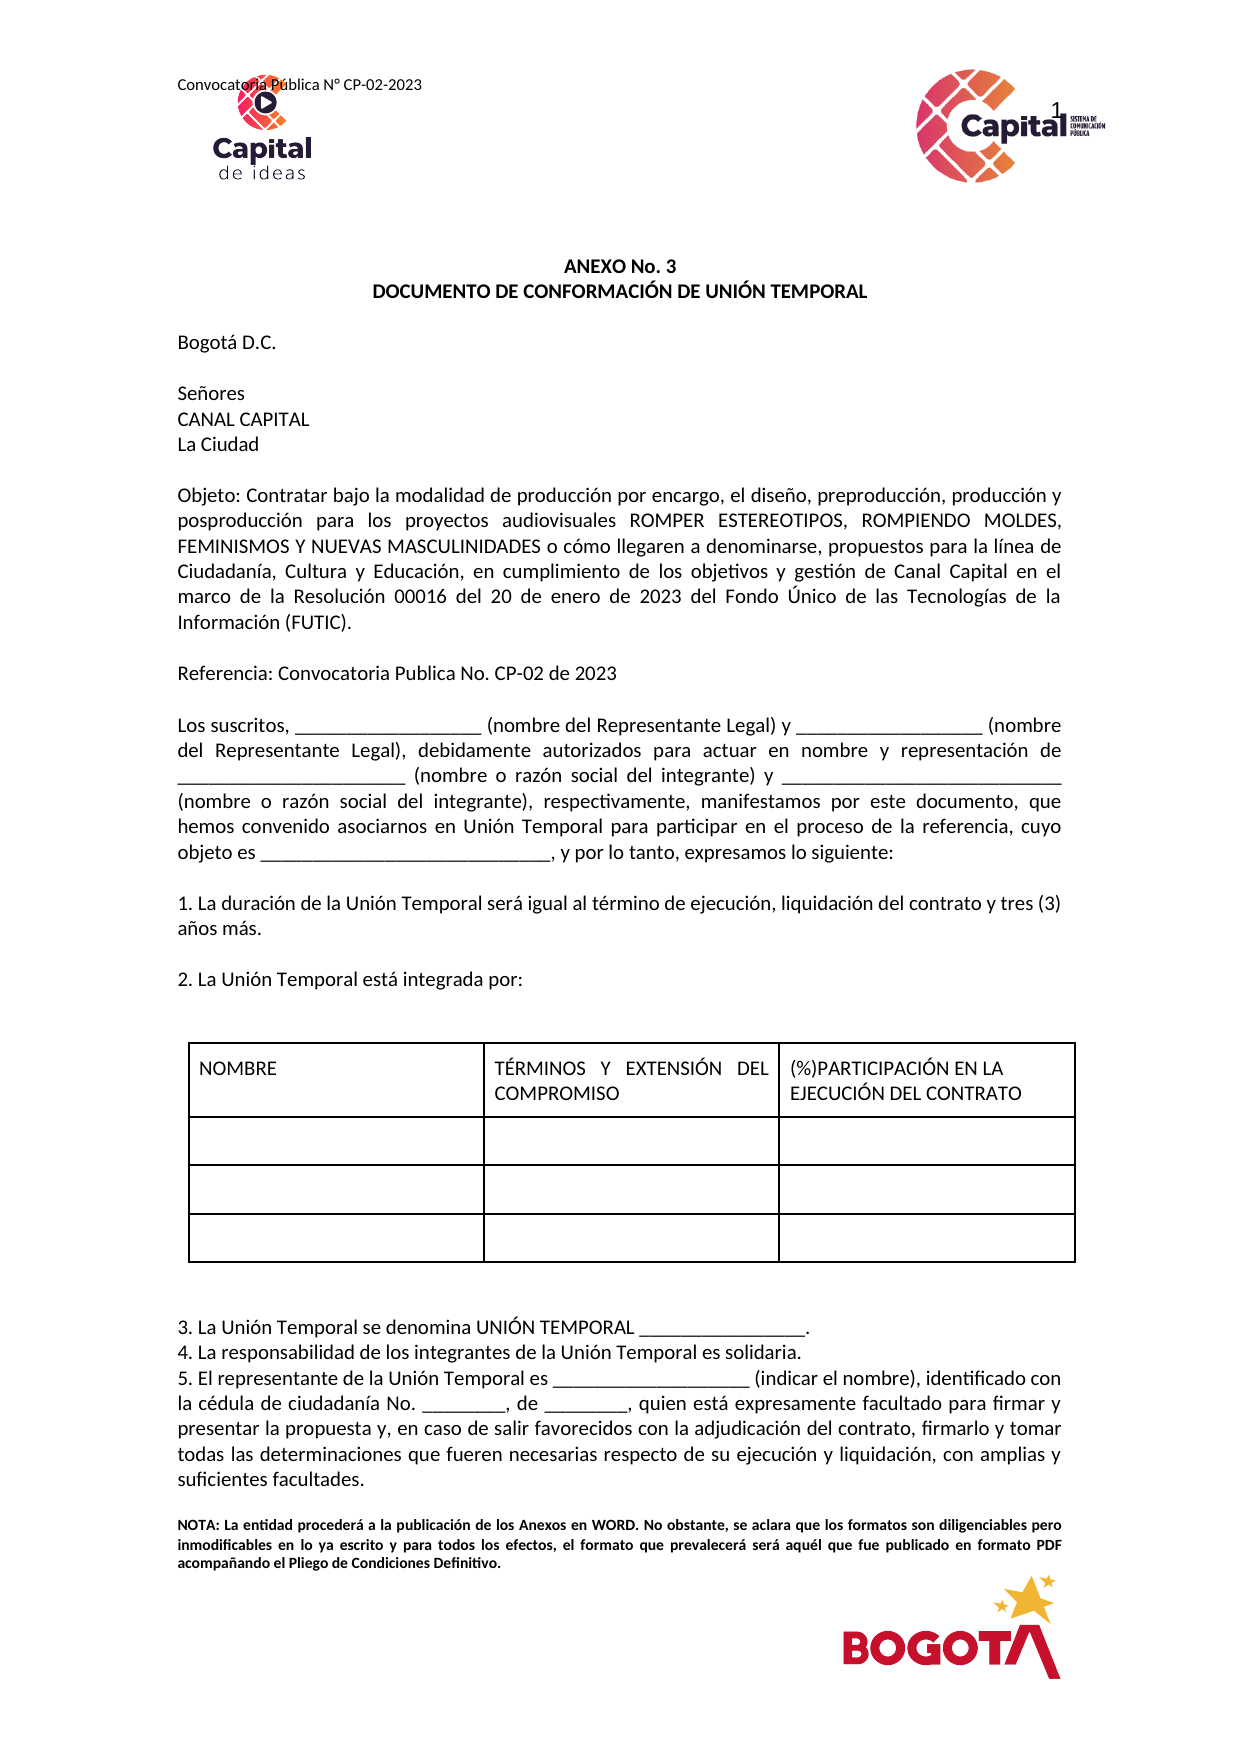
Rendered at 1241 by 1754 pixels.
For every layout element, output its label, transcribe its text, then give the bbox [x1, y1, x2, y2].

table_cell [190, 1215, 483, 1261]
table_cell [780, 1215, 1074, 1261]
table_cell [780, 1118, 1074, 1164]
text CANAL CAPITAL [177, 406, 1063, 431]
text La Ciudad [177, 431, 1063, 457]
text 4. La responsabilidad de los integrantes de la Unión Temporal es solidaria. [177, 1339, 1063, 1365]
table_cell [190, 1166, 483, 1213]
text Bogotá D.C. [177, 329, 1063, 355]
text DOCUMENTO DE CONFORMACIÓN DE UNIÓN TEMPORAL [177, 279, 1063, 304]
table_cell [485, 1166, 778, 1213]
table_header (%)PARTICIPACIÓN EN LA EJECUCIÓN DEL CONTRATO [780, 1044, 1074, 1116]
text ANEXO No. 3 [177, 253, 1063, 279]
text 5. El representante de la Unión Temporal es ___________________ (indicar el nombre), identificado con la cédula de ciudadanía No. ________, de ________, quien está expresamente facultado para firmar y presentar la propuesta y, en caso de salir favorecidos con la adjudicación del contrato, firmarlo y tomar todas las determinaciones que fueren necesarias respecto de su ejecución y liquidación, con amplias y suficientes facultades. [177, 1365, 1063, 1492]
picture [885, 56, 1118, 202]
picture [177, 45, 347, 214]
table_cell [485, 1118, 778, 1164]
text Referencia: Convocatoria Publica No. CP-02 de 2023 [177, 660, 1063, 685]
table_cell [485, 1215, 778, 1261]
text Los suscritos, __________________ (nombre del Representante Legal) y __________________ (nombre del Representante Legal), debidamente autorizados para actuar en nombre y representación de ______________________ (nombre o razón social del integrante) y ___________________________ (nombre o razón social del integrante), respectivamente, manifestamos por este documento, que hemos convenido asociarnos en Unión Temporal para participar en el proceso de la referencia, cuyo objeto es ____________________________, y por lo tanto, expresamos lo siguiente: [177, 712, 1063, 864]
table_header NOMBRE [190, 1044, 483, 1116]
text Objeto: Contratar bajo la modalidad de producción por encargo, el diseño, preproducción, producción y posproducción para los proyectos audiovisuales ROMPER ESTEREOTIPOS, ROMPIENDO MOLDES, FEMINISMOS Y NUEVAS MASCULINIDADES o cómo llegaren a denominarse, propuestos para la línea de Ciudadanía, Cultura y Educación, en cumplimiento de los objetivos y gestión de Canal Capital en el marco de la Resolución 00016 del 20 de enero de 2023 del Fondo Único de las Tecnologías de la Información (FUTIC). [177, 482, 1063, 634]
text Señores [177, 380, 1063, 406]
text 2. La Unión Temporal está integrada por: [177, 966, 1063, 991]
text 3. La Unión Temporal se denomina UNIÓN TEMPORAL ________________. [177, 1314, 1063, 1339]
table_header TÉRMINOS Y EXTENSIÓN DEL COMPROMISO [485, 1044, 778, 1116]
table_cell [190, 1118, 483, 1164]
picture [840, 1572, 1064, 1681]
text 1. La duración de la Unión Temporal será igual al término de ejecución, liquidación del contrato y tres (3) años más. [177, 890, 1063, 941]
table_cell [780, 1166, 1074, 1213]
